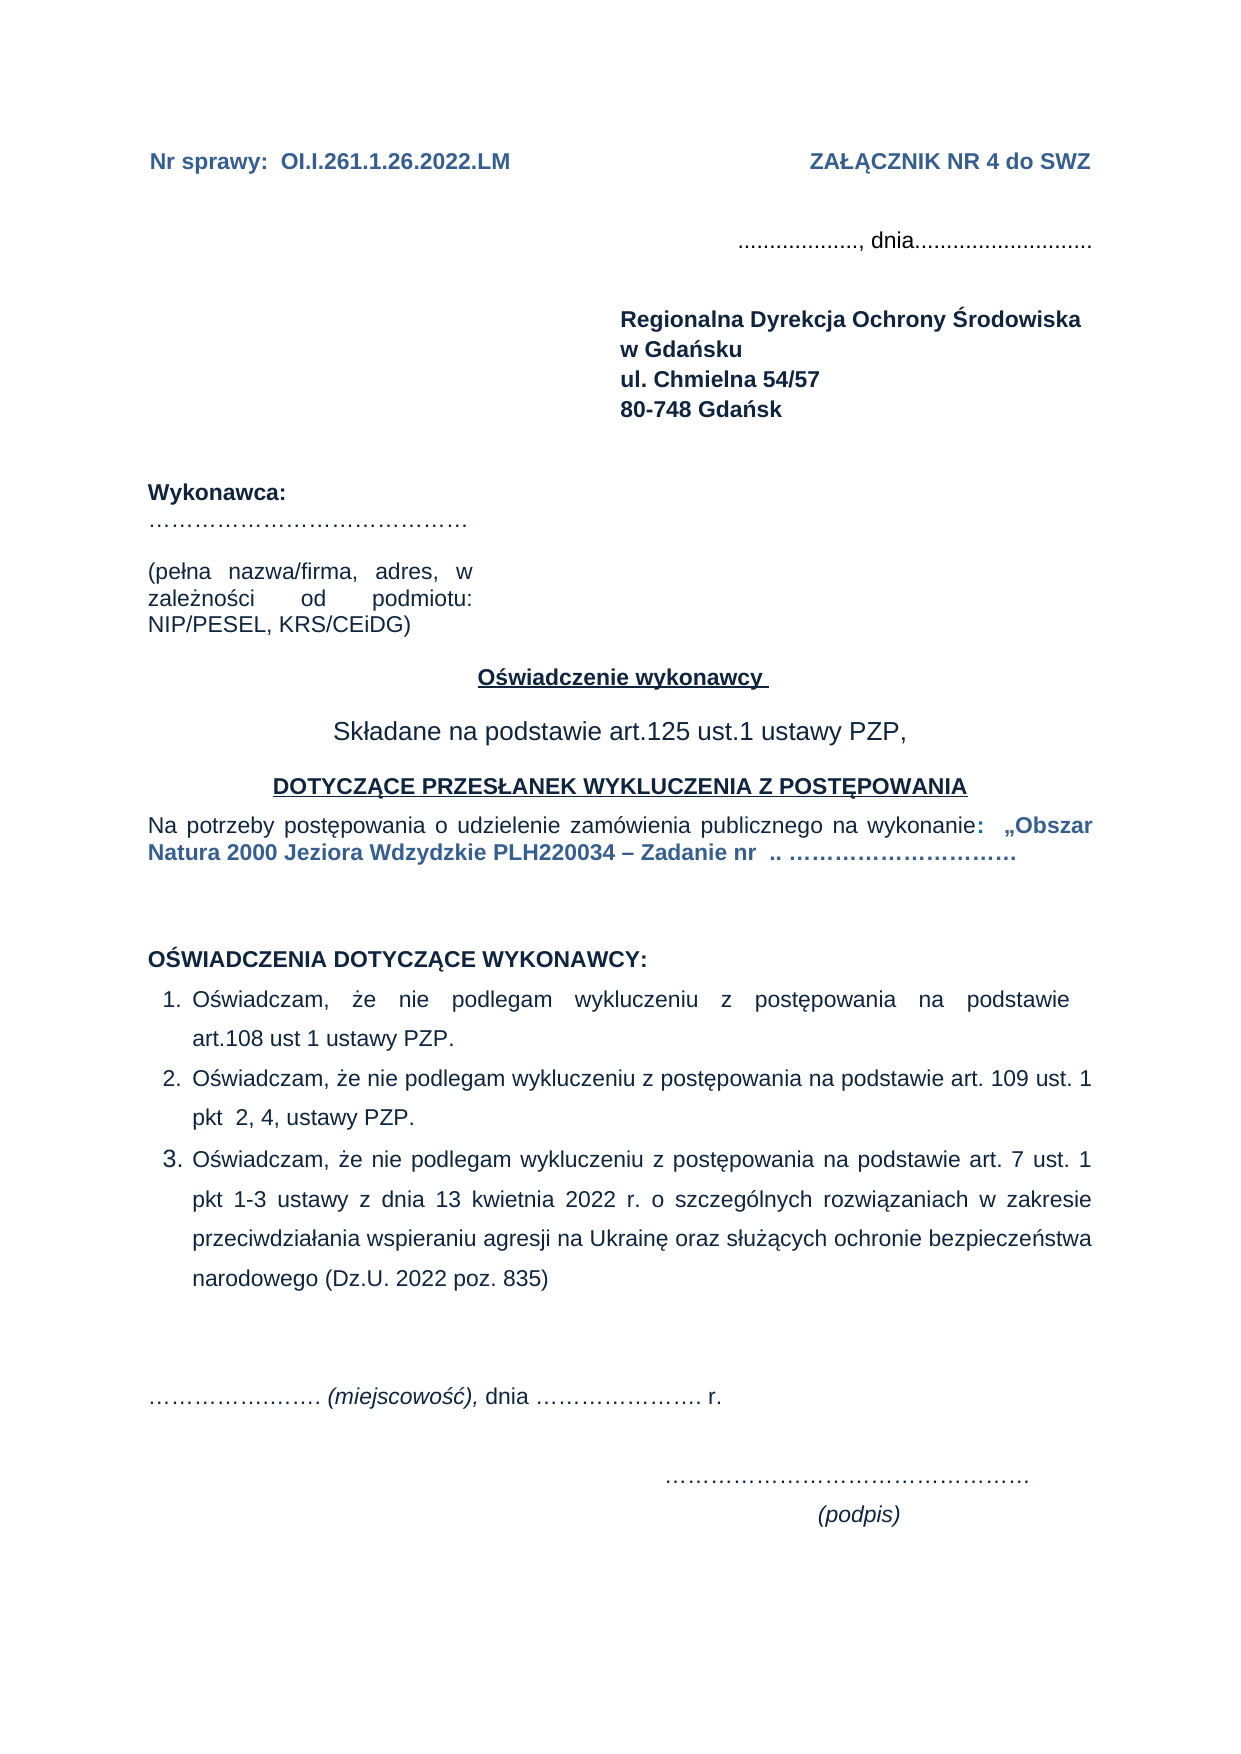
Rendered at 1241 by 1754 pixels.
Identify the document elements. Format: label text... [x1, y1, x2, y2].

text OŚWIADCZENIA DOTYCZĄCE WYKONAWCY: [148, 946, 1093, 973]
text ul. Chmielna 54/57 [620, 366, 1093, 392]
text Wykonawca: [148, 479, 1093, 506]
text …………………………………… [148, 506, 472, 532]
text 80-748 Gdańsk [620, 396, 1093, 423]
list Oświadczam, że nie podlegam wykluczeniu z postępowania na podstawie art. 109 ust. 1 pkt 2, 4, ustawy PZP. [162, 1065, 1093, 1131]
text (pełna nazwa/firma, adres, w zależności od podmiotu: NIP/PESEL, KRS/CEiDG) [148, 558, 472, 637]
text w Gdańsku [620, 336, 1093, 362]
list Oświadczam, że nie podlegam wykluczeniu z postępowania na podstawie art.108 ust 1 ustawy PZP. [162, 986, 1093, 1052]
text Na potrzeby postępowania o udzielenie zamówienia publicznego na wykonanie: „Obszar Natura 2000 Jeziora Wdzydzkie PLH220034 – Zadanie nr .. ………………………… [148, 812, 1093, 865]
text Oświadczenie wykonawcy [148, 664, 1093, 690]
text …………….……. (miejscowość), dnia …………………. r. ………………………………………… [148, 1383, 1093, 1488]
text ..................., dnia............................ [148, 227, 1093, 253]
text Nr sprawy: OI.I.261.1.26.2022.LM ZAŁĄCZNIK NR 4 do SWZ [148, 148, 1093, 174]
text Składane na podstawie art.125 ust.1 ustawy PZP, [148, 716, 1093, 746]
list Oświadczam, że nie podlegam wykluczeniu z postępowania na podstawie art. 7 ust. 1 pkt 1-3 ustawy z dnia 13 kwietnia 2022 r. o szczególnych rozwiązaniach w zakresie przeciwdziałania wspieraniu agresji na Ukrainę oraz służących ochronie bezpieczeństwa narodowego (Dz.U. 2022 poz. 835) [162, 1144, 1093, 1291]
text Regionalna Dyrekcja Ochrony Środowiska [620, 306, 1093, 332]
text DOTYCZĄCE PRZESŁANEK WYKLUCZENIA Z POSTĘPOWANIA [148, 773, 1093, 799]
text (podpis) [738, 1501, 1093, 1528]
